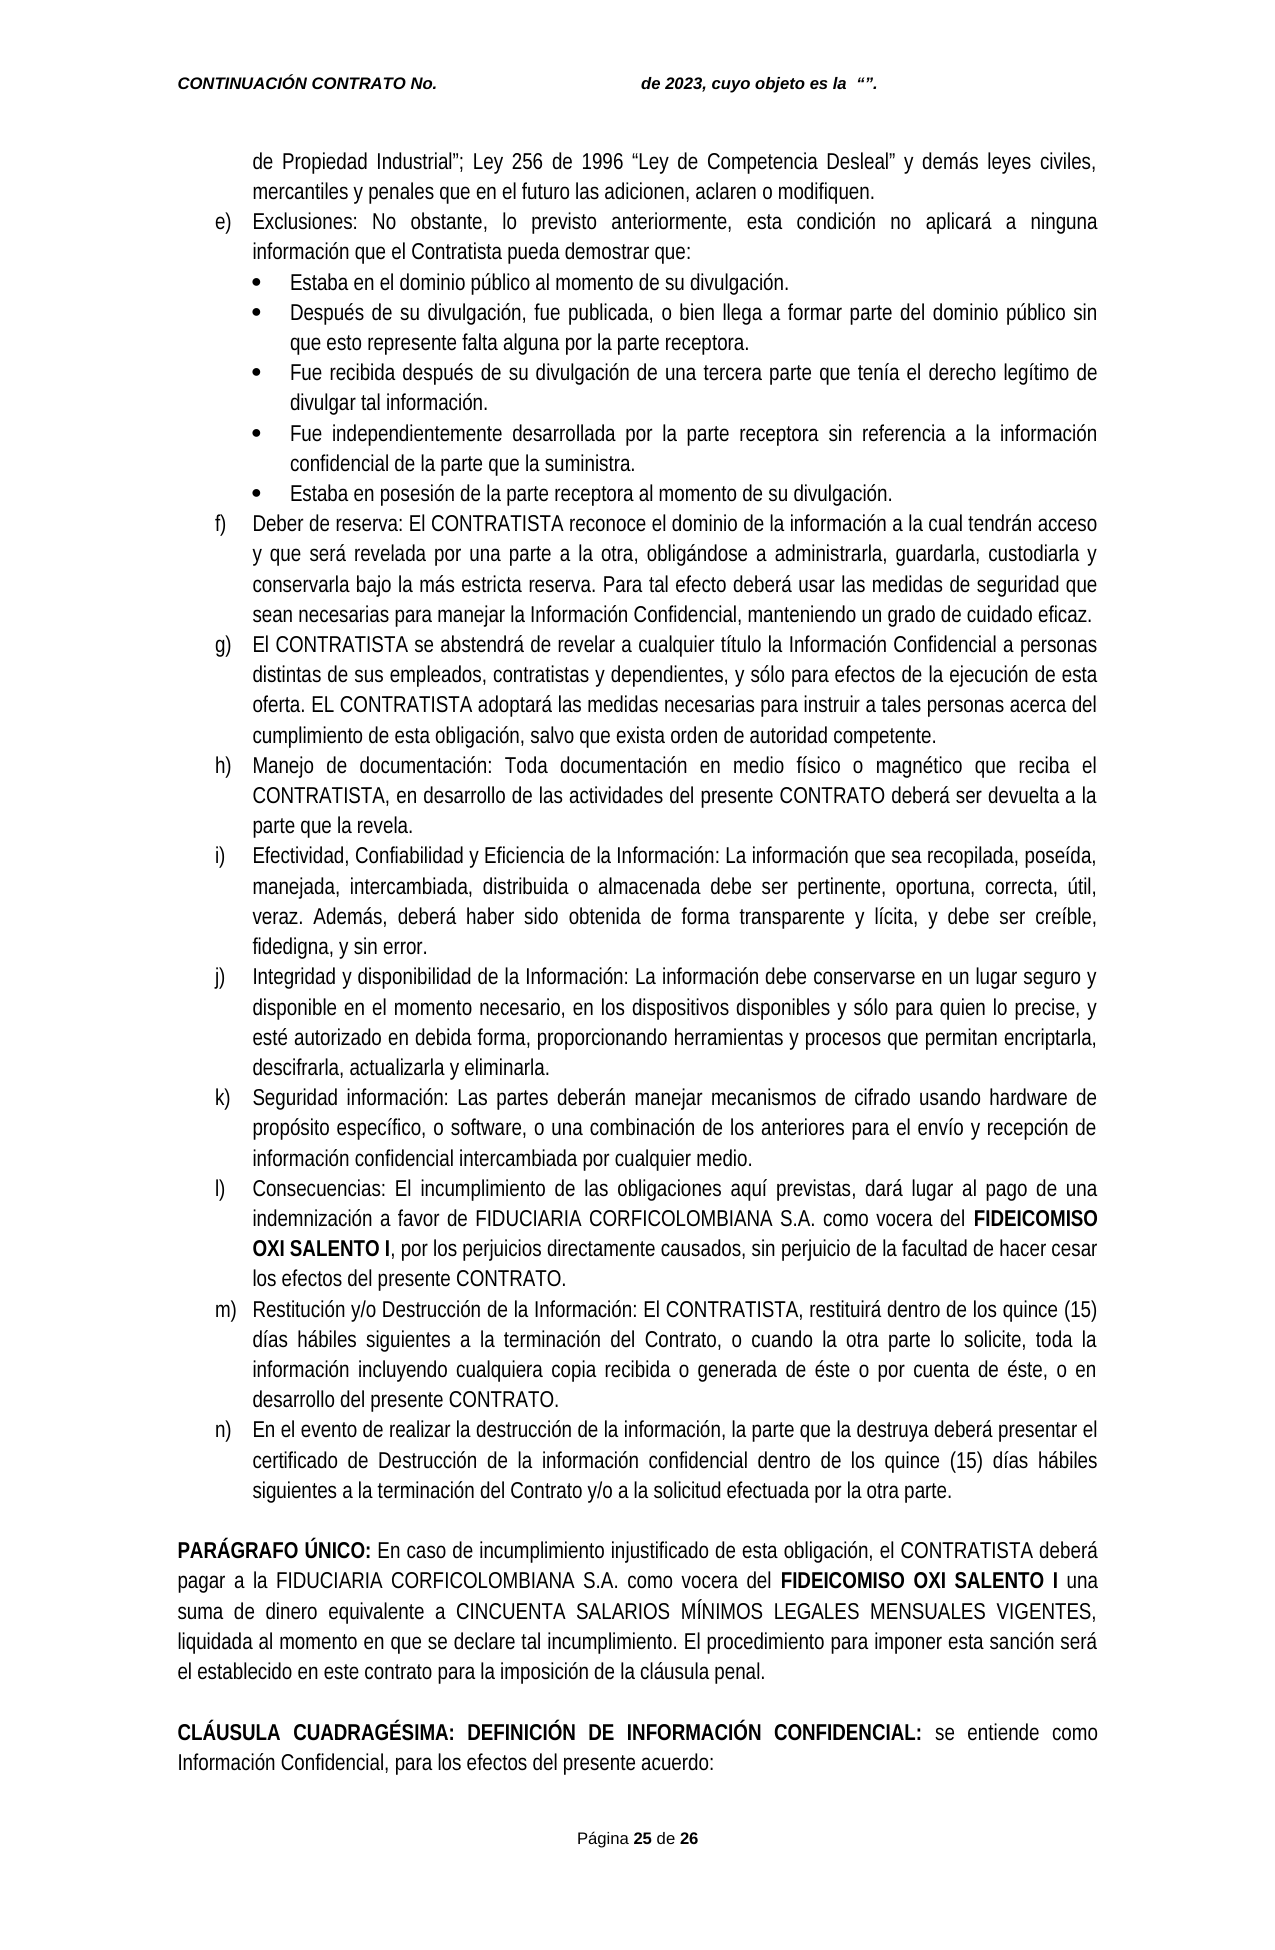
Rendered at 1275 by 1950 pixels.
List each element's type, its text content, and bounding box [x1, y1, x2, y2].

list El CONTRATISTA se abstendrá de revelar a cualquier título la Información Confidencial a personas distintas de sus empleados, contratistas y dependientes, y sólo para efectos de la ejecución de esta oferta. EL CONTRATISTA adoptará las medidas necesarias para instruir a tales personas acerca del cumplimiento de esta obligación, salvo que exista orden de autoridad competente. [215, 631, 1098, 748]
list Después de su divulgación, fue publicada, o bien llega a formar parte del dominio público sin que esto represente falta alguna por la parte receptora. [252, 299, 1098, 355]
list Manejo de documentación: Toda documentación en medio físico o magnético que reciba el CONTRATISTA, en desarrollo de las actividades del presente CONTRATO deberá ser devuelta a la parte que la revela. [215, 752, 1098, 839]
list Deber de reserva: El CONTRATISTA reconoce el dominio de la información a la cual tendrán acceso y que será revelada por una parte a la otra, obligándose a administrarla, guardarla, custodiarla y conservarla bajo la más estricta reserva. Para tal efecto deberá usar las medidas de seguridad que sean necesarias para manejar la Información Confidencial, manteniendo un grado de cuidado eficaz. [215, 510, 1098, 627]
list Estaba en posesión de la parte receptora al momento de su divulgación. [252, 480, 1098, 506]
list Fue independientemente desarrollada por la parte receptora sin referencia a la información confidencial de la parte que la suministra. [252, 419, 1098, 476]
list Seguridad información: Las partes deberán manejar mecanismos de cifrado usando hardware de propósito específico, o software, o una combinación de los anteriores para el envío y recepción de información confidencial intercambiada por cualquier medio. [215, 1084, 1098, 1171]
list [215, 148, 1098, 204]
list Consecuencias: El incumplimiento de las obligaciones aquí previstas, dará lugar al pago de una indemnización a favor de FIDUCIARIA CORFICOLOMBIANA S.A. como vocera del FIDEICOMISO OXI SALENTO I, por los perjuicios directamente causados, sin perjuicio de la facultad de hacer cesar los efectos del presente CONTRATO. [215, 1175, 1098, 1292]
list Restitución y/o Destrucción de la Información: El CONTRATISTA, restituirá dentro de los quince (15) días hábiles siguientes a la terminación del Contrato, o cuando la otra parte lo solicite, toda la información incluyendo cualquiera copia recibida o generada de éste o por cuenta de éste, o en desarrollo del presente CONTRATO. [215, 1296, 1098, 1413]
list Efectividad, Confiabilidad y Eficiencia de la Información: La información que sea recopilada, poseída, manejada, intercambiada, distribuida o almacenada debe ser pertinente, oportuna, correcta, útil, veraz. Además, deberá haber sido obtenida de forma transparente y lícita, y debe ser creíble, fidedigna, y sin error. [215, 842, 1098, 959]
list Integridad y disponibilidad de la Información: La información debe conservarse en un lugar seguro y disponible en el momento necesario, en los dispositivos disponibles y sólo para quien lo precise, y esté autorizado en debida forma, proporcionando herramientas y procesos que permitan encriptarla, descifrarla, actualizarla y eliminarla. [215, 963, 1098, 1080]
list Estaba en el dominio público al momento de su divulgación. [252, 268, 1098, 295]
list Fue recibida después de su divulgación de una tercera parte que tenía el derecho legítimo de divulgar tal información. [252, 359, 1098, 416]
text PARÁGRAFO ÚNICO: En caso de incumplimiento injustificado de esta obligación, el CONTRATISTA deberá pagar a la FIDUCIARIA CORFICOLOMBIANA S.A. como vocera del FIDEICOMISO OXI SALENTO I una suma de dinero equivalente a CINCUENTA SALARIOS MÍNIMOS LEGALES MENSUALES VIGENTES, liquidada al momento en que se declare tal incumplimiento. El procedimiento para imponer esta sanción será el establecido en este contrato para la imposición de la cláusula penal. [177, 1537, 1098, 1684]
text CLÁUSULA CUADRAGÉSIMA: DEFINICIÓN DE INFORMACIÓN CONFIDENCIAL: se entiende como Información Confidencial, para los efectos del presente acuerdo: [177, 1718, 1098, 1775]
list Exclusiones: No obstante, lo previsto anteriormente, esta condición no aplicará a ninguna información que el Contratista pueda demostrar que: [215, 208, 1098, 265]
list En el evento de realizar la destrucción de la información, la parte que la destruya deberá presentar el certificado de Destrucción de la información confidencial dentro de los quince (15) días hábiles siguientes a la terminación del Contrato y/o a la solicitud efectuada por la otra parte. [215, 1416, 1098, 1503]
